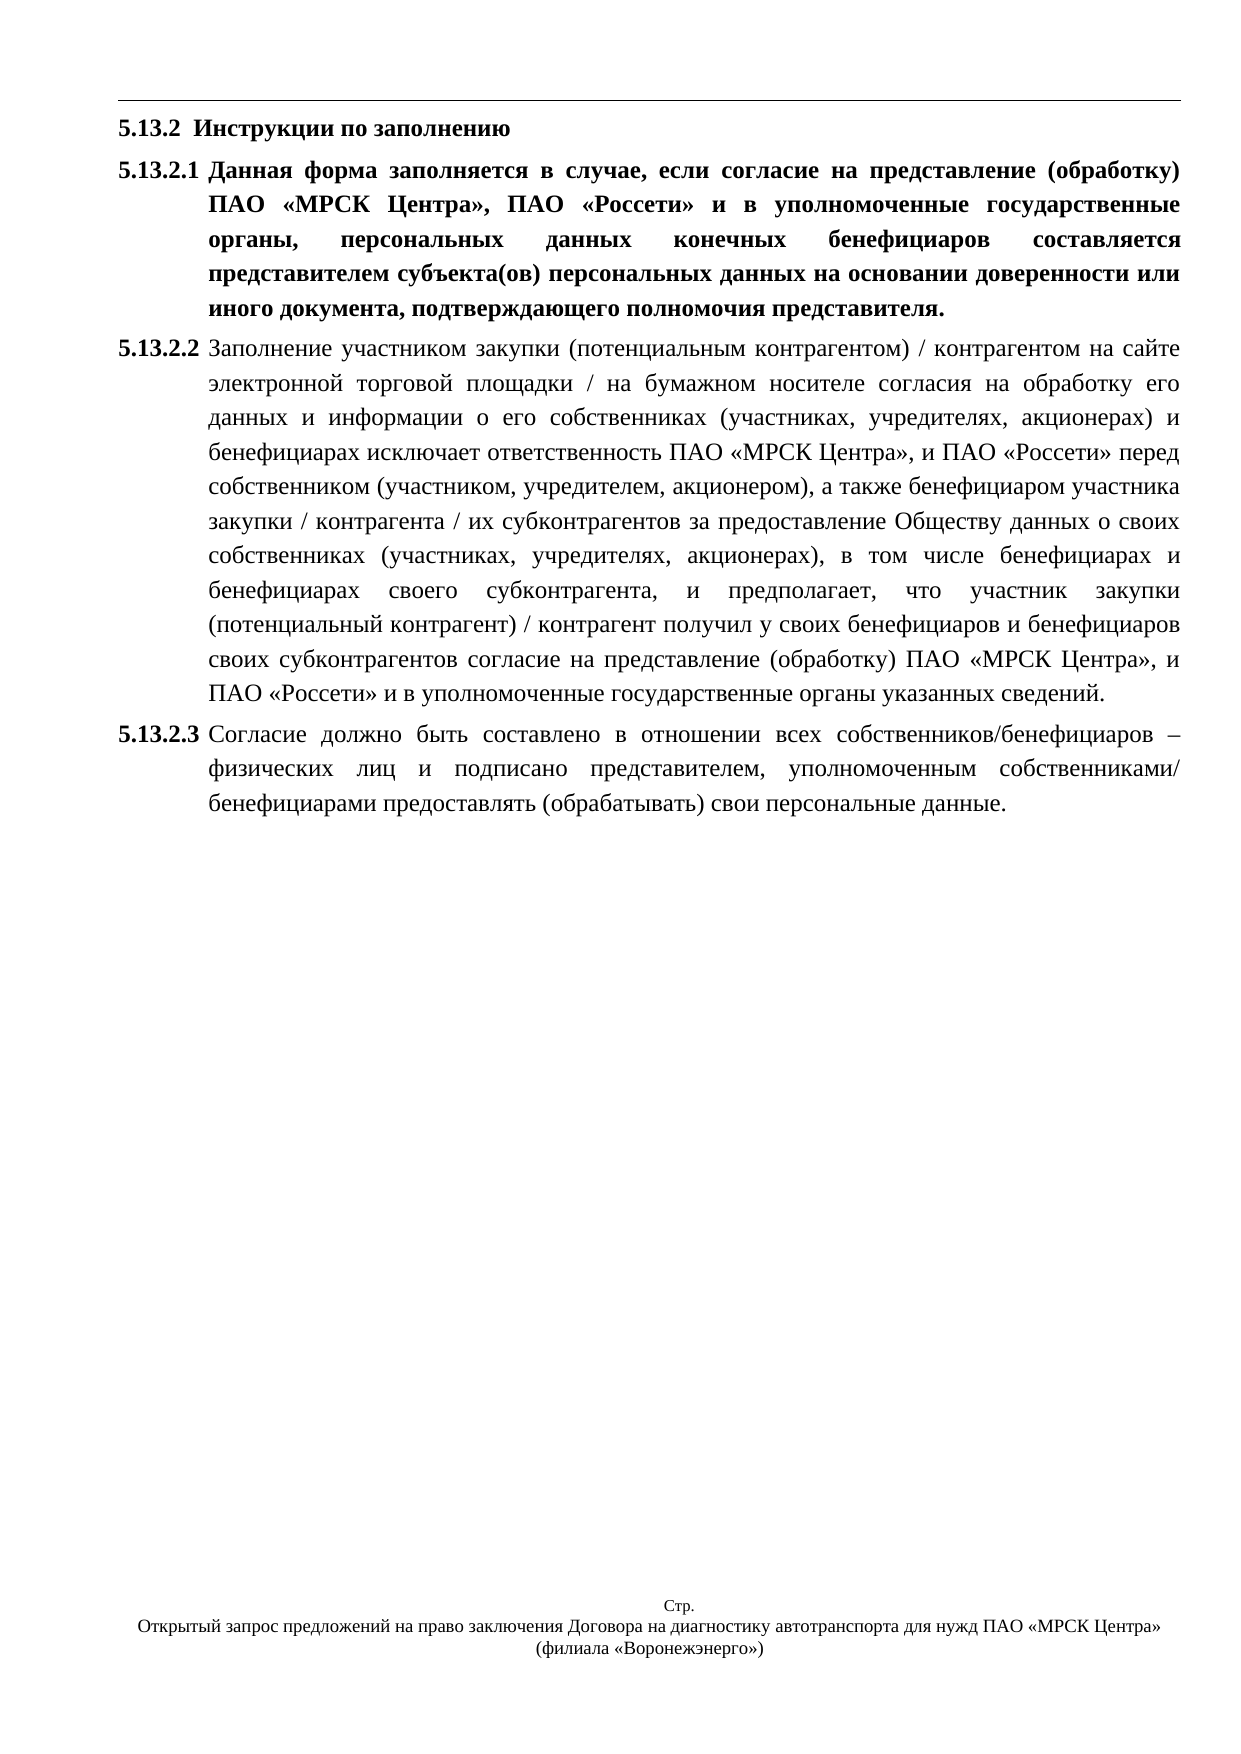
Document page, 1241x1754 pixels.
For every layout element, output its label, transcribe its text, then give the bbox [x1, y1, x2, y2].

list Заполнение участником закупки (потенциальным контрагентом) / контрагентом на сайте электронной торговой площадки / на бумажном носителе согласия на обработку его данных и информации о его собственниках (участниках, учредителях, акционерах) и бенефициарах исключает ответственность ПАО «МРСК Центра», и ПАО «Россети» перед собственником (участником, учредителем, акционером), а также бенефициаром участника закупки / контрагента / их субконтрагентов за предоставление Обществу данных о своих собственниках (участниках, учредителях, акционерах), в том числе бенефициарах и бенефициарах своего субконтрагента, и предполагает, что участник закупки (потенциальный контрагент) / контрагент получил у своих бенефициаров и бенефициаров своих субконтрагентов согласие на представление (обработку) ПАО «МРСК Центра», и ПАО «Россети» и в уполномоченные государственные органы указанных сведений. [118, 333, 1181, 707]
list Данная форма заполняется в случае, если согласие на представление (обработку) ПАО «МРСК Центра», ПАО «Россети» и в уполномоченные государственные органы, персональных данных конечных бенефициаров составляется представителем субъекта(ов) персональных данных на основании доверенности или иного документа, подтверждающего полномочия представителя. [118, 155, 1181, 321]
list Согласие должно быть составлено в отношении всех собственников/бенефициаров – физических лиц и подписано представителем, уполномоченным собственниками/ бенефициарами предоставлять (обрабатывать) свои персональные данные. [118, 719, 1181, 817]
subtitle Инструкции по заполнению [118, 113, 1181, 142]
